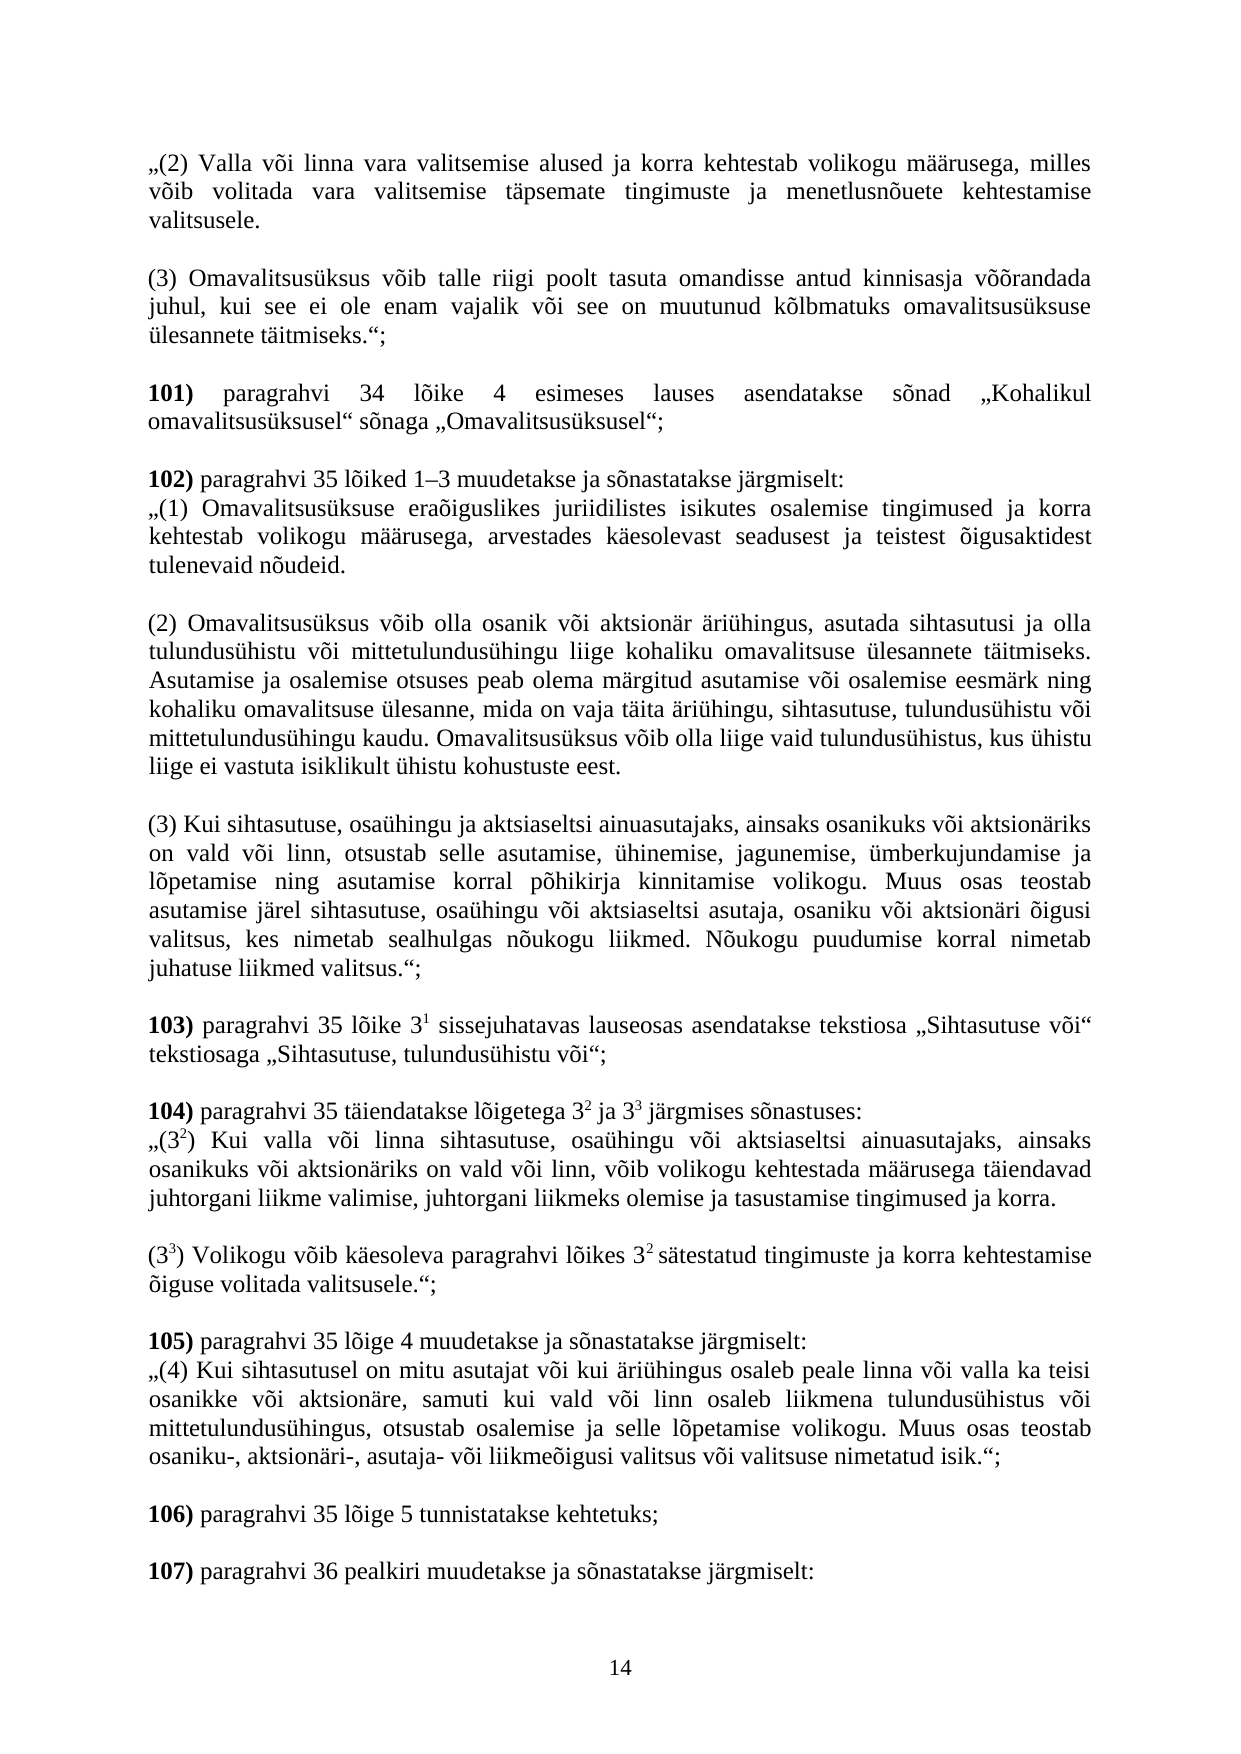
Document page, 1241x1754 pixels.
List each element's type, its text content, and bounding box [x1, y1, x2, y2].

text „(4) Kui sihtasutusel on mitu asutajat või kui äriühingus osaleb peale linna või valla ka teisi osanikke või aktsionäre, samuti kui vald või linn osaleb liikmena tulundusühistus või mittetulundusühingus, otsustab osalemise ja selle lõpetamise volikogu. Muus osas teostab osaniku-, aktsionäri-, asutaja- või liikmeõigusi valitsus või valitsuse nimetatud isik.“; [148, 1355, 1092, 1470]
text (3) Kui sihtasutuse, osaühingu ja aktsiaseltsi ainuasutajaks, ainsaks osanikuks või aktsionäriks on vald või linn, otsustab selle asutamise, ühinemise, jagunemise, ümberkujundamise ja lõpetamise ning asutamise korral põhikirja kinnitamise volikogu. Muus osas teostab asutamise järel sihtasutuse, osaühingu või aktsiaseltsi asutaja, osaniku või aktsionäri õigusi valitsus, kes nimetab sealhulgas nõukogu liikmed. Nõukogu puudumise korral nimetab juhatuse liikmed valitsus.“; [148, 809, 1092, 981]
text 102) paragrahvi 35 lõiked 1–3 muudetakse ja sõnastatakse järgmiselt: [148, 464, 1092, 493]
text (33) Volikogu võib käesoleva paragrahvi lõikes 32 sätestatud tingimuste ja korra kehtestamise õiguse volitada valitsusele.“; [148, 1240, 1092, 1298]
text „(1) Omavalitsusüksuse eraõiguslikes juriidilistes isikutes osalemise tingimused ja korra kehtestab volikogu määrusega, arvestades käesolevast seadusest ja teistest õigusaktidest tulenevaid nõudeid. [148, 493, 1092, 579]
text 106) paragrahvi 35 lõige 5 tunnistatakse kehtetuks; [148, 1499, 1092, 1528]
text 104) paragrahvi 35 täiendatakse lõigetega 32 ja 33 järgmises sõnastuses: [148, 1096, 1092, 1125]
text 105) paragrahvi 35 lõige 4 muudetakse ja sõnastatakse järgmiselt: [148, 1326, 1092, 1355]
text „(2) Valla või linna vara valitsemise alused ja korra kehtestab volikogu määrusega, milles võib volitada vara valitsemise täpsemate tingimuste ja menetlusnõuete kehtestamise valitsusele. [148, 148, 1092, 234]
text 107) paragrahvi 36 pealkiri muudetakse ja sõnastatakse järgmiselt: [148, 1556, 1092, 1585]
text (2) Omavalitsusüksus võib olla osanik või aktsionär äriühingus, asutada sihtasutusi ja olla tulundusühistu või mittetulundusühingu liige kohaliku omavalitsuse ülesannete täitmiseks. Asutamise ja osalemise otsuses peab olema märgitud asutamise või osalemise eesmärk ning kohaliku omavalitsuse ülesanne, mida on vaja täita äriühingu, sihtasutuse, tulundusühistu või mittetulundusühingu kaudu. Omavalitsusüksus võib olla liige vaid tulundusühistus, kus ühistu liige ei vastuta isiklikult ühistu kohustuste eest. [148, 608, 1092, 780]
text 101) paragrahvi 34 lõike 4 esimeses lauses asendatakse sõnad „Kohalikul omavalitsusüksusel“ sõnaga „Omavalitsusüksusel“; [148, 378, 1092, 435]
text (3) Omavalitsusüksus võib talle riigi poolt tasuta omandisse antud kinnisasja võõrandada juhul, kui see ei ole enam vajalik või see on muutunud kõlbmatuks omavalitsusüksuse ülesannete täitmiseks.“; [148, 263, 1092, 349]
text „(32) Kui valla või linna sihtasutuse, osaühingu või aktsiaseltsi ainuasutajaks, ainsaks osanikuks või aktsionäriks on vald või linn, võib volikogu kehtestada määrusega täiendavad juhtorgani liikme valimise, juhtorgani liikmeks olemise ja tasustamise tingimused ja korra. [148, 1125, 1092, 1211]
text 103) paragrahvi 35 lõike 31 sissejuhatavas lauseosas asendatakse tekstiosa „Sihtasutuse või“ tekstiosaga „Sihtasutuse, tulundusühistu või“; [148, 1010, 1092, 1068]
